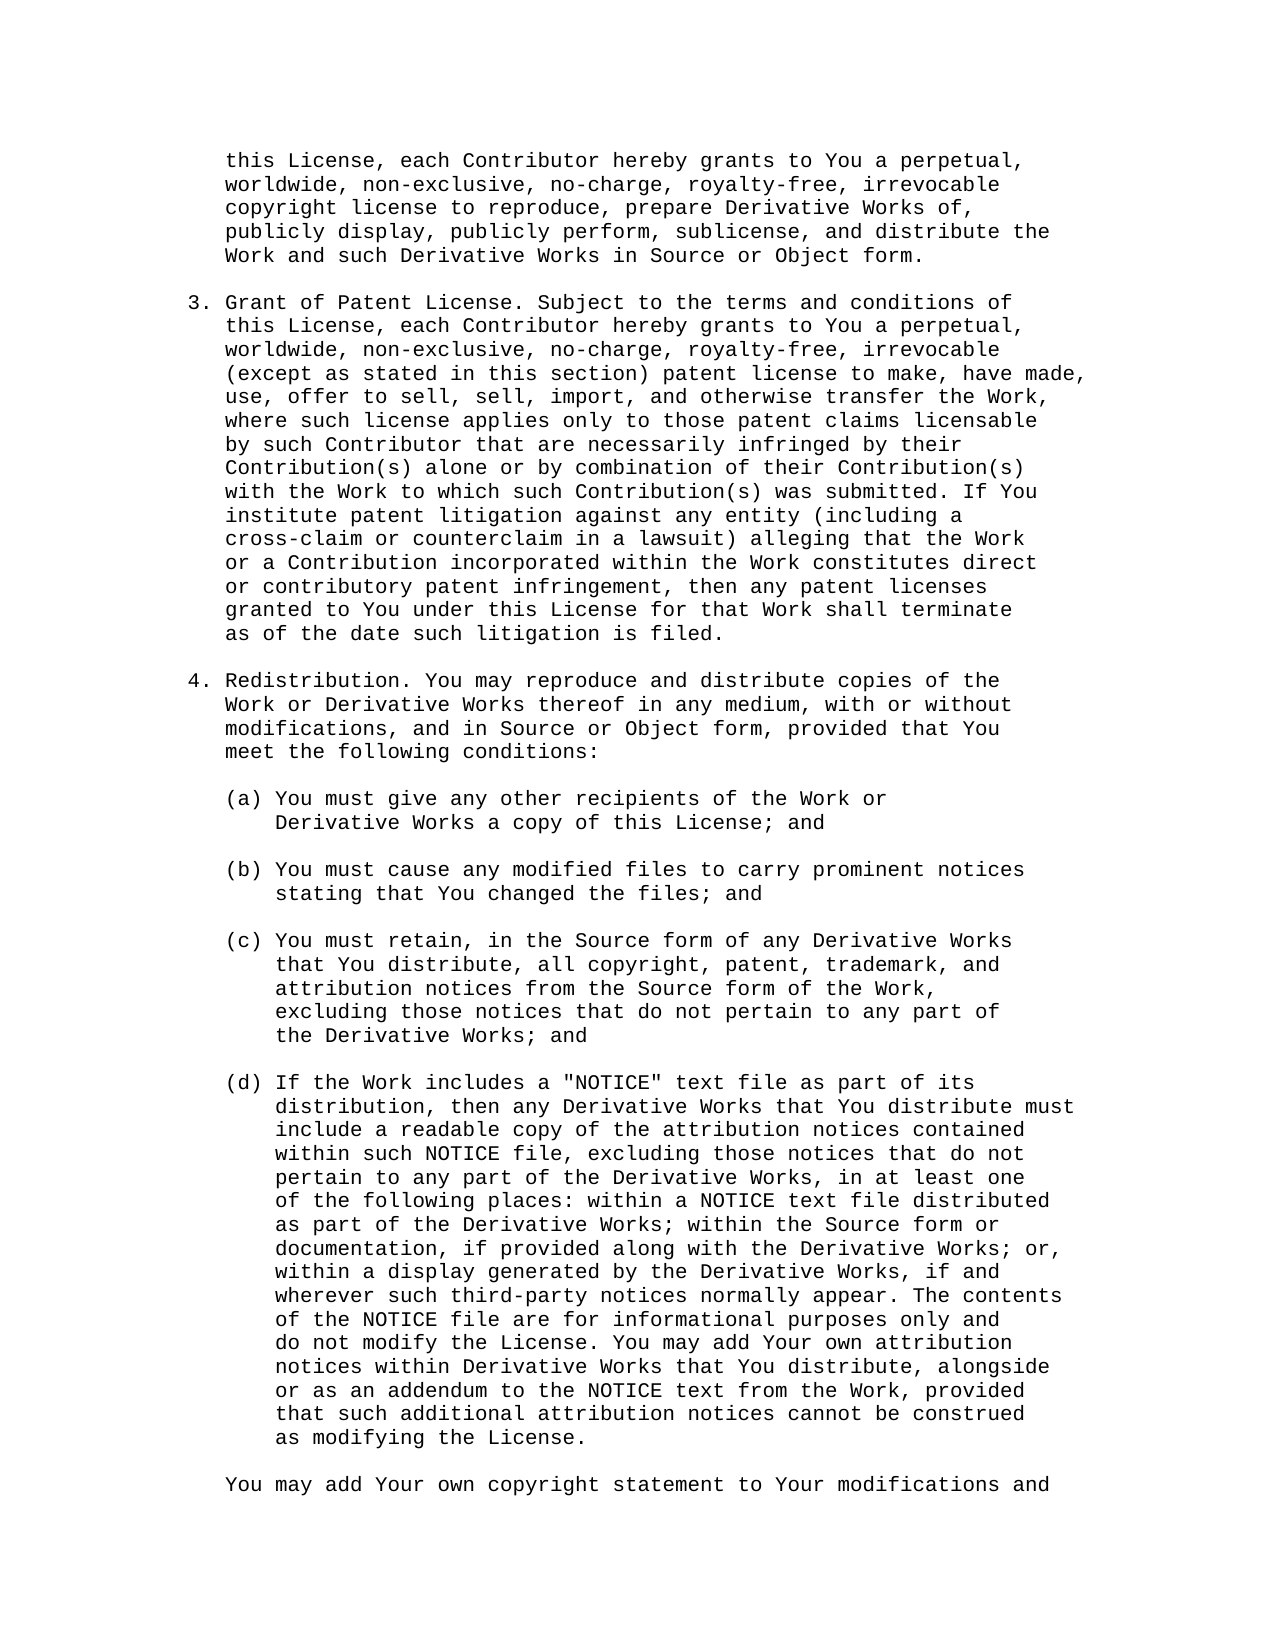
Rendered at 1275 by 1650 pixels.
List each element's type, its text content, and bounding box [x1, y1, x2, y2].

text (except as stated in this section) patent license to make, have made, [150, 363, 1125, 386]
text or a Contribution incorporated within the Work constitutes direct [150, 552, 1125, 576]
text as of the date such litigation is filed. [150, 623, 1125, 647]
text attribution notices from the Source form of the Work, [150, 978, 1125, 1001]
text pertain to any part of the Derivative Works, in at least one [150, 1167, 1125, 1190]
text notices within Derivative Works that You distribute, alongside [150, 1356, 1125, 1379]
text (a) You must give any other recipients of the Work or [150, 788, 1125, 812]
text use, offer to sell, sell, import, and otherwise transfer the Work, [150, 386, 1125, 410]
text Work or Derivative Works thereof in any medium, with or without [150, 694, 1125, 717]
text this License, each Contributor hereby grants to You a perpetual, [150, 316, 1125, 339]
text Work and such Derivative Works in Source or Object form. [150, 244, 1125, 268]
text within such NOTICE file, excluding those notices that do not [150, 1143, 1125, 1167]
text where such license applies only to those patent claims licensable [150, 410, 1125, 434]
text publicly display, publicly perform, sublicense, and distribute the [150, 221, 1125, 244]
text stating that You changed the files; and [150, 883, 1125, 907]
text (c) You must retain, in the Source form of any Derivative Works [150, 930, 1125, 954]
text granted to You under this License for that Work shall terminate [150, 599, 1125, 623]
text or as an addendum to the NOTICE text from the Work, provided [150, 1379, 1125, 1403]
text 4. Redistribution. You may reproduce and distribute copies of the [150, 670, 1125, 694]
text as part of the Derivative Works; within the Source form or [150, 1214, 1125, 1238]
text of the NOTICE file are for informational purposes only and [150, 1309, 1125, 1332]
text worldwide, non-exclusive, no-charge, royalty-free, irrevocable [150, 174, 1125, 197]
text include a readable copy of the attribution notices contained [150, 1119, 1125, 1143]
text the Derivative Works; and [150, 1025, 1125, 1048]
text distribution, then any Derivative Works that You distribute must [150, 1096, 1125, 1119]
text that such additional attribution notices cannot be construed [150, 1403, 1125, 1427]
text cross-claim or counterclaim in a lawsuit) alleging that the Work [150, 528, 1125, 552]
text institute patent litigation against any entity (including a [150, 505, 1125, 528]
text worldwide, non-exclusive, no-charge, royalty-free, irrevocable [150, 339, 1125, 363]
text as modifying the License. [150, 1427, 1125, 1451]
text Contribution(s) alone or by combination of their Contribution(s) [150, 457, 1125, 481]
text within a display generated by the Derivative Works, if and [150, 1261, 1125, 1285]
text that You distribute, all copyright, patent, trademark, and [150, 954, 1125, 978]
text (b) You must cause any modified files to carry prominent notices [150, 859, 1125, 883]
text of the following places: within a NOTICE text file distributed [150, 1190, 1125, 1214]
text by such Contributor that are necessarily infringed by their [150, 434, 1125, 457]
text modifications, and in Source or Object form, provided that You [150, 717, 1125, 741]
text wherever such third-party notices normally appear. The contents [150, 1285, 1125, 1309]
text Derivative Works a copy of this License; and [150, 812, 1125, 836]
text documentation, if provided along with the Derivative Works; or, [150, 1238, 1125, 1261]
text copyright license to reproduce, prepare Derivative Works of, [150, 197, 1125, 221]
text this License, each Contributor hereby grants to You a perpetual, [150, 150, 1125, 174]
text with the Work to which such Contribution(s) was submitted. If You [150, 481, 1125, 505]
text or contributory patent infringement, then any patent licenses [150, 576, 1125, 599]
text do not modify the License. You may add Your own attribution [150, 1332, 1125, 1356]
text excluding those notices that do not pertain to any part of [150, 1001, 1125, 1025]
text You may add Your own copyright statement to Your modifications and [150, 1474, 1125, 1498]
text 3. Grant of Patent License. Subject to the terms and conditions of [150, 292, 1125, 316]
text meet the following conditions: [150, 741, 1125, 765]
text (d) If the Work includes a "NOTICE" text file as part of its [150, 1072, 1125, 1096]
